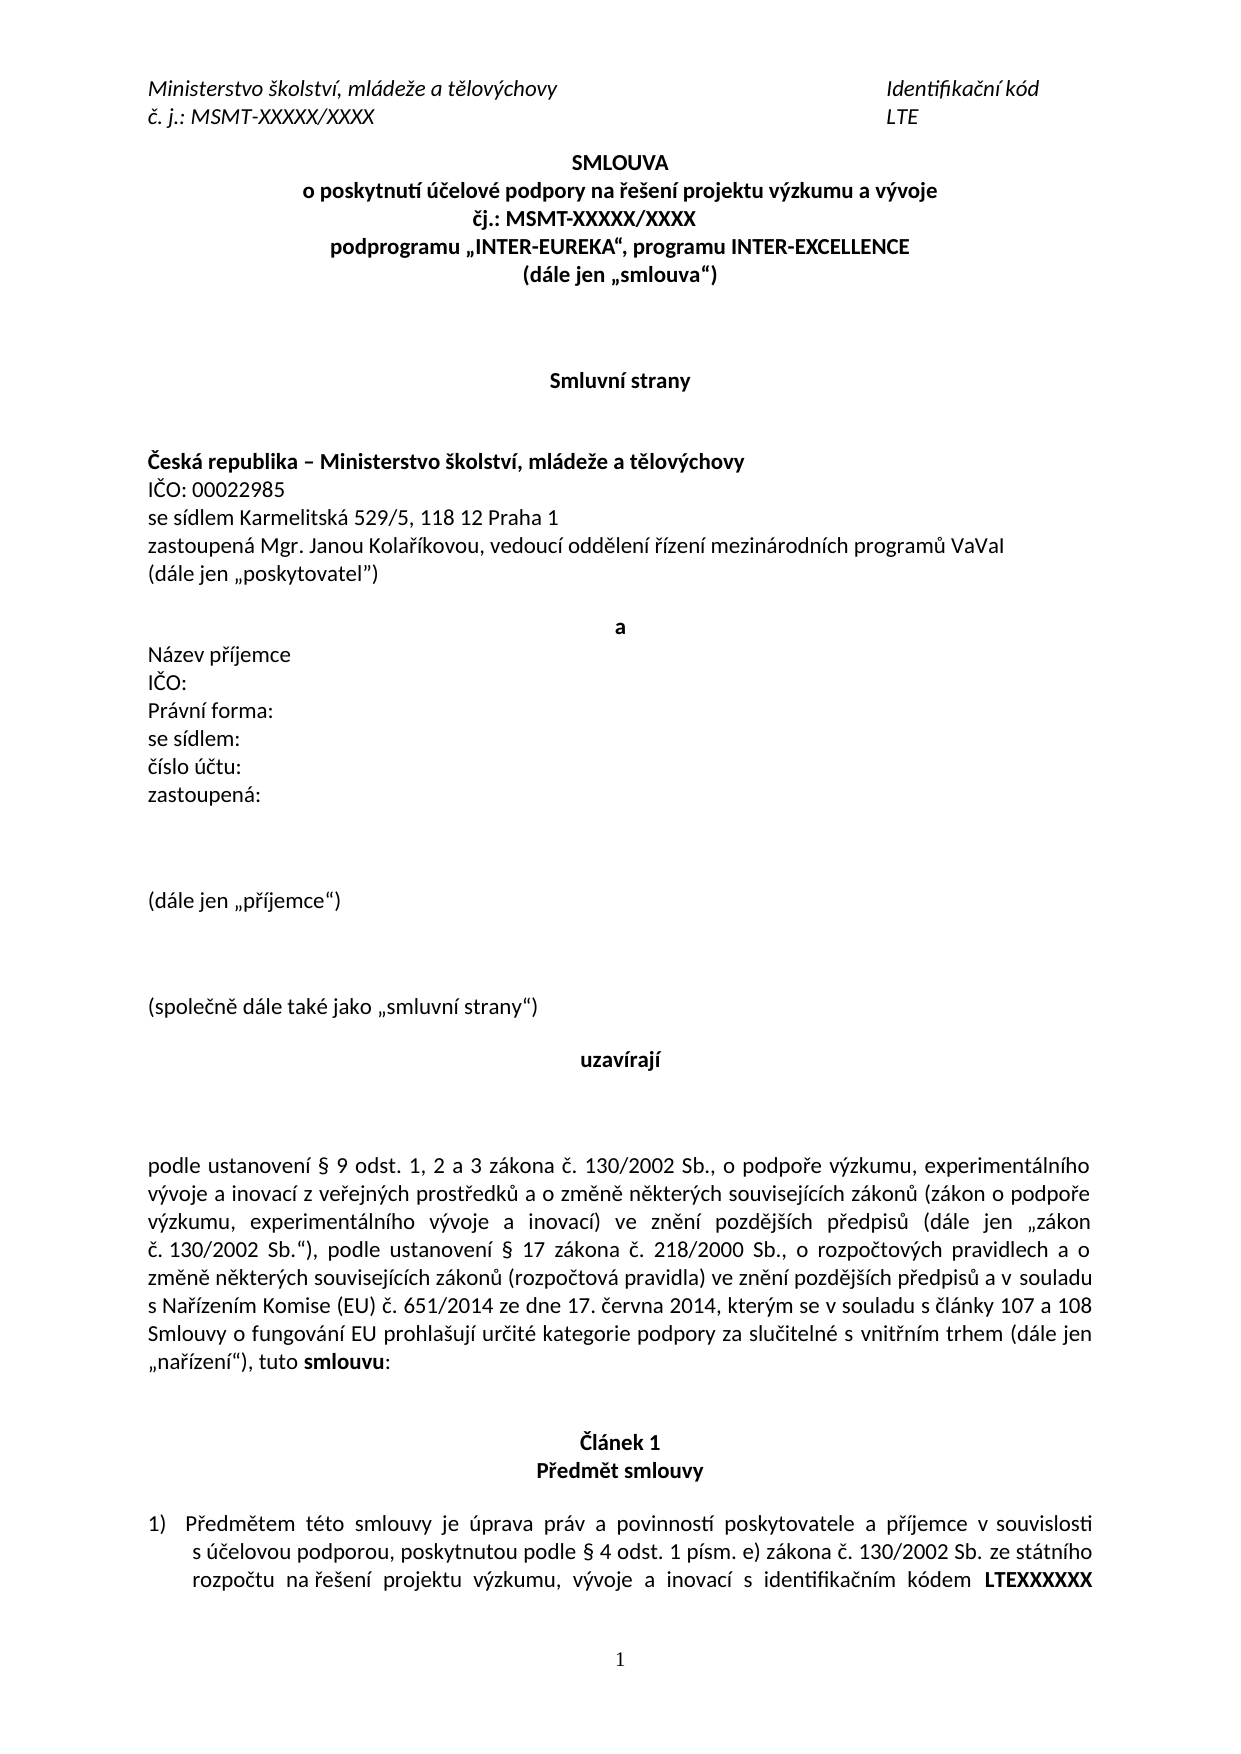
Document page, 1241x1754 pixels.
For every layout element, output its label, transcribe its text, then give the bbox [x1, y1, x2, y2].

text (dále jen „poskytovatel”) [148, 559, 1092, 587]
text zastoupená: [148, 780, 1092, 808]
text zastoupená Mgr. Janou Kolaříkovou, vedoucí oddělení řízení mezinárodních programů VaVaI [148, 531, 1092, 559]
text podle ustanovení § 9 odst. 1, 2 a 3 zákona č. 130/2002 Sb., o podpoře výzkumu, experimentálního vývoje a inovací z veřejných prostředků a o změně některých souvisejících zákonů (zákon o podpoře výzkumu, experimentálního vývoje a inovací) ve znění pozdějších předpisů (dále jen „zákon č. 130/2002 Sb.“), podle ustanovení § 17 zákona č. 218/2000 Sb., o rozpočtových pravidlech a o změně některých souvisejících zákonů (rozpočtová pravidla) ve znění pozdějších předpisů a v souladu s Nařízením Komise (EU) č. 651/2014 ze dne 17. června 2014, kterým se v souladu s články 107 a 108 Smlouvy o fungování EU prohlašují určité kategorie podpory za slučitelné s vnitřním trhem (dále jen „nařízení“), tuto smlouvu: [148, 1151, 1092, 1375]
text smlouva [148, 148, 1092, 176]
text IČO: 00022985 [148, 475, 1092, 503]
text čj.: MSMT-XXXXX/XXXX [148, 204, 1092, 232]
text (dále jen „smlouva“) [148, 260, 1092, 288]
text Předmět smlouvy [148, 1456, 1092, 1484]
text o poskytnutí účelové podpory na řešení projektu výzkumu a vývoje [148, 176, 1092, 204]
text se sídlem Karmelitská 529/5, 118 12 Praha 1 [148, 503, 1092, 531]
text (společně dále také jako „smluvní strany“) [148, 992, 1092, 1020]
text Název příjemce [148, 640, 1092, 668]
text a [148, 612, 1092, 640]
text IČO: [148, 668, 1092, 696]
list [148, 1509, 1092, 1593]
text uzavírají [148, 1045, 1092, 1073]
text (dále jen „příjemce“) [148, 886, 1092, 914]
text podprogramu „INTER-EUREKA“, programu INTER-EXCELLENCE [148, 232, 1092, 260]
text Právní forma: [148, 696, 1092, 724]
text se sídlem: [148, 724, 1092, 752]
text Česká republika – Ministerstvo školství, mládeže a tělovýchovy [148, 447, 1092, 475]
text číslo účtu: [148, 752, 1092, 780]
text Smluvní strany [148, 366, 1092, 394]
